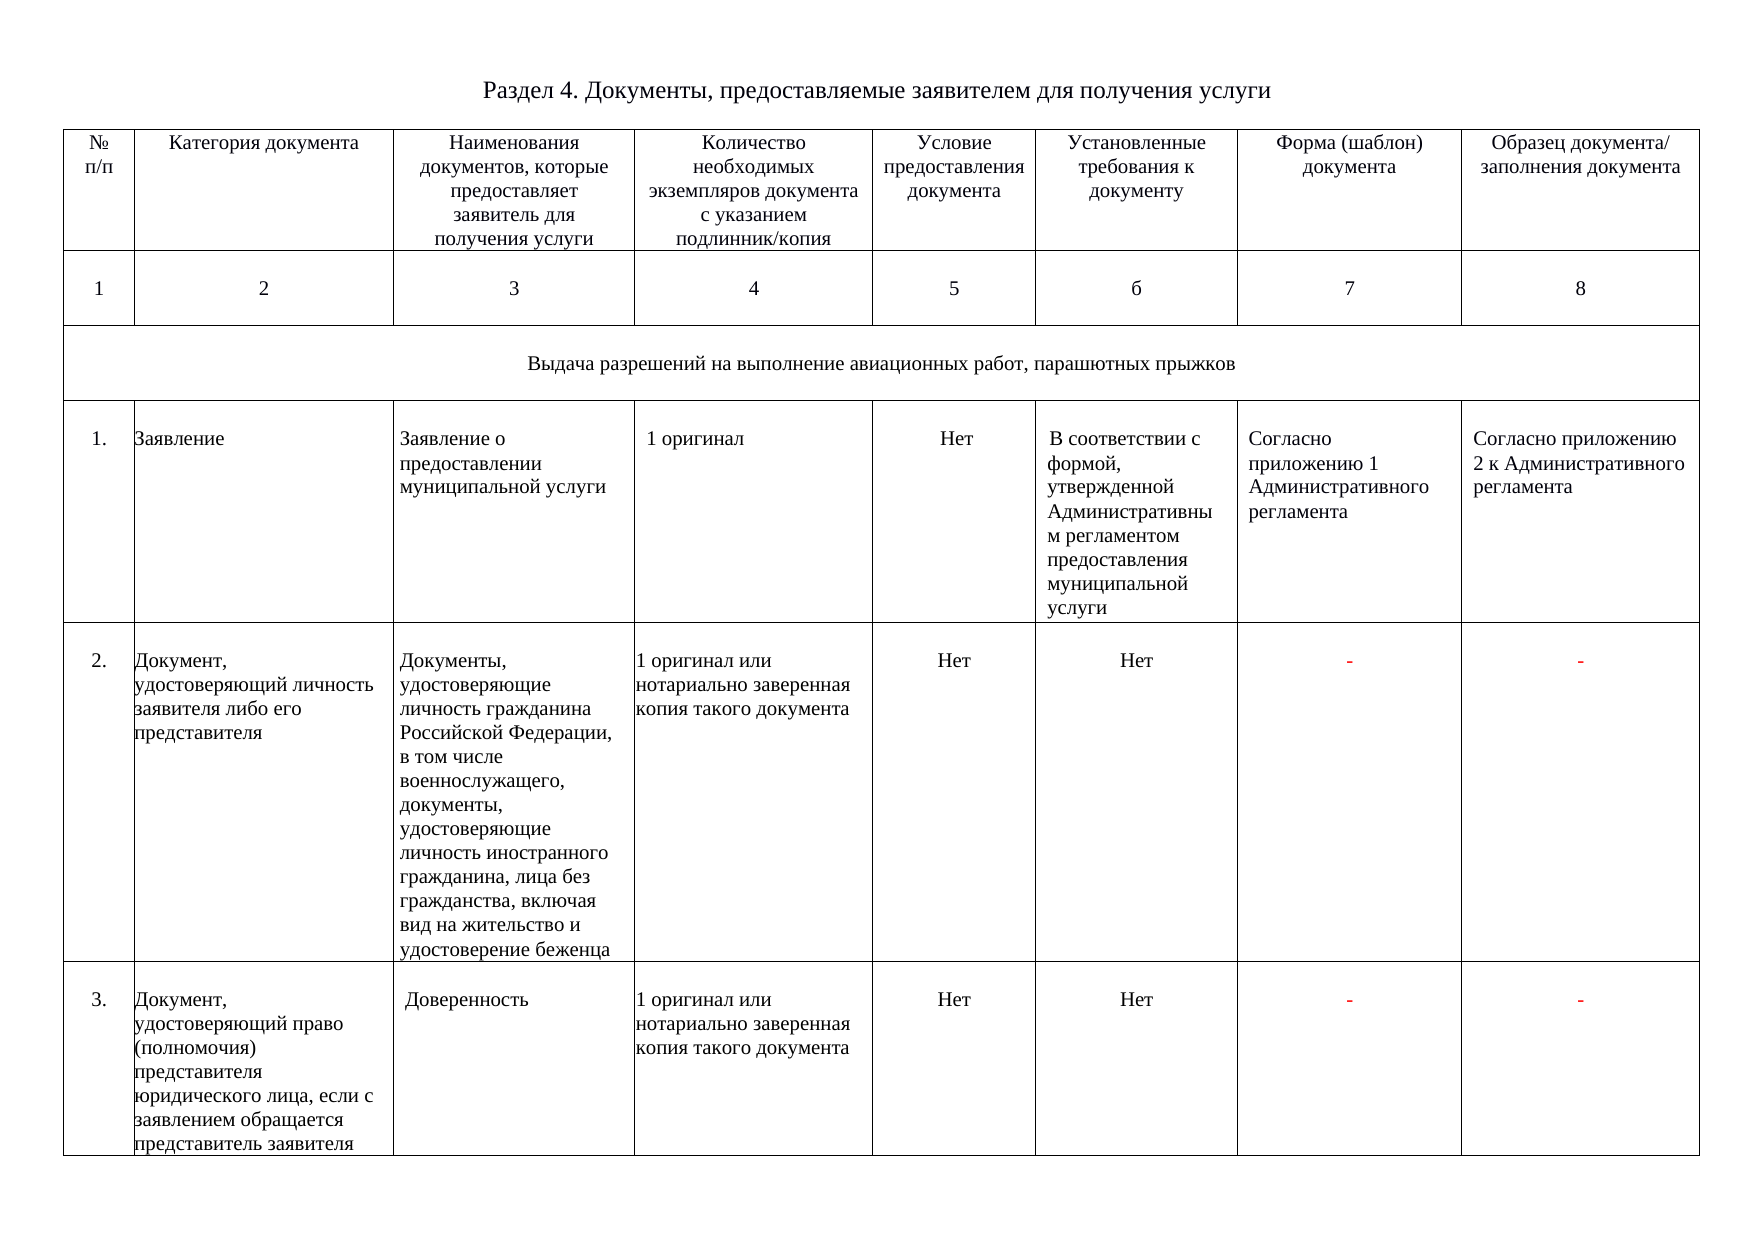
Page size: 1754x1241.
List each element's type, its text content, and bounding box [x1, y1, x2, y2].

table_cell Документ, удостоверяющий личность заявителя либо его представителя [135, 623, 393, 961]
table_cell 5 [873, 251, 1035, 325]
table_cell 2 [135, 251, 393, 325]
table_cell 1 оригинал или нотариально заверенная копия такого документа [635, 623, 872, 961]
table_cell Нет [873, 401, 1035, 622]
table_cell Нет [1036, 962, 1237, 1155]
table_cell 1 [64, 251, 134, 325]
table_header Форма (шаблон) документа [1238, 130, 1461, 250]
table_cell Нет [873, 623, 1035, 961]
table_cell Заявление [135, 401, 393, 622]
table_cell Согласно приложению 1 Административного регламента [1238, 401, 1461, 622]
table_cell Выдача разрешений на выполнение авиационных работ, парашютных прыжков [64, 326, 1699, 400]
table_cell 1 оригинал [635, 401, 872, 622]
table_cell 3 [394, 251, 634, 325]
table_cell 1. [64, 401, 134, 622]
text Раздел 4. Документы, предоставляемые заявителем для получения услуги [75, 75, 1679, 104]
table_cell - [1462, 962, 1699, 1155]
table_header № п/п [64, 130, 134, 250]
table_cell Заявление о предоставлении муниципальной услуги [394, 401, 634, 622]
table_cell В соответствии с формой, утвержденной Административным регламентом предоставления муниципальной услуги [1036, 401, 1237, 622]
table_cell Согласно приложению 2 к Административного регламента [1462, 401, 1699, 622]
table_cell Доверенность [394, 962, 634, 1155]
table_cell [635, 962, 872, 1155]
table_cell 4 [635, 251, 872, 325]
table_cell - [1462, 623, 1699, 961]
table_header Установленные требования к документу [1036, 130, 1237, 250]
table_cell - [1238, 962, 1461, 1155]
table_header Условие предоставления документа [873, 130, 1035, 250]
table_cell Нет [1036, 623, 1237, 961]
table_cell 3. [64, 962, 134, 1155]
table_cell Нет [873, 962, 1035, 1155]
table_cell Документы, удостоверяющие личность гражданина Российской Федерации, в том числе военнослужащего, документы, удостоверяющие личность иностранного гражданина, лица без гражданства, включая вид на жительство и удостоверение беженца [394, 623, 634, 961]
table_cell 2. [64, 623, 134, 961]
table_header Количество необходимых экземпляров документа с указанием подлинник/копия [635, 130, 872, 250]
table_header Образец документа/ заполнения документа [1462, 130, 1699, 250]
table_header Категория документа [135, 130, 393, 250]
table_cell 8 [1462, 251, 1699, 325]
table_cell б [1036, 251, 1237, 325]
table_header Наименования документов, которые предоставляет заявитель для получения услуги [394, 130, 634, 250]
table_cell Документ, удостоверяющий право (полномочия) представителя юридического лица, если с заявлением обращается представитель заявителя [135, 962, 393, 1155]
table_cell - [1238, 623, 1461, 961]
table_cell 7 [1238, 251, 1461, 325]
